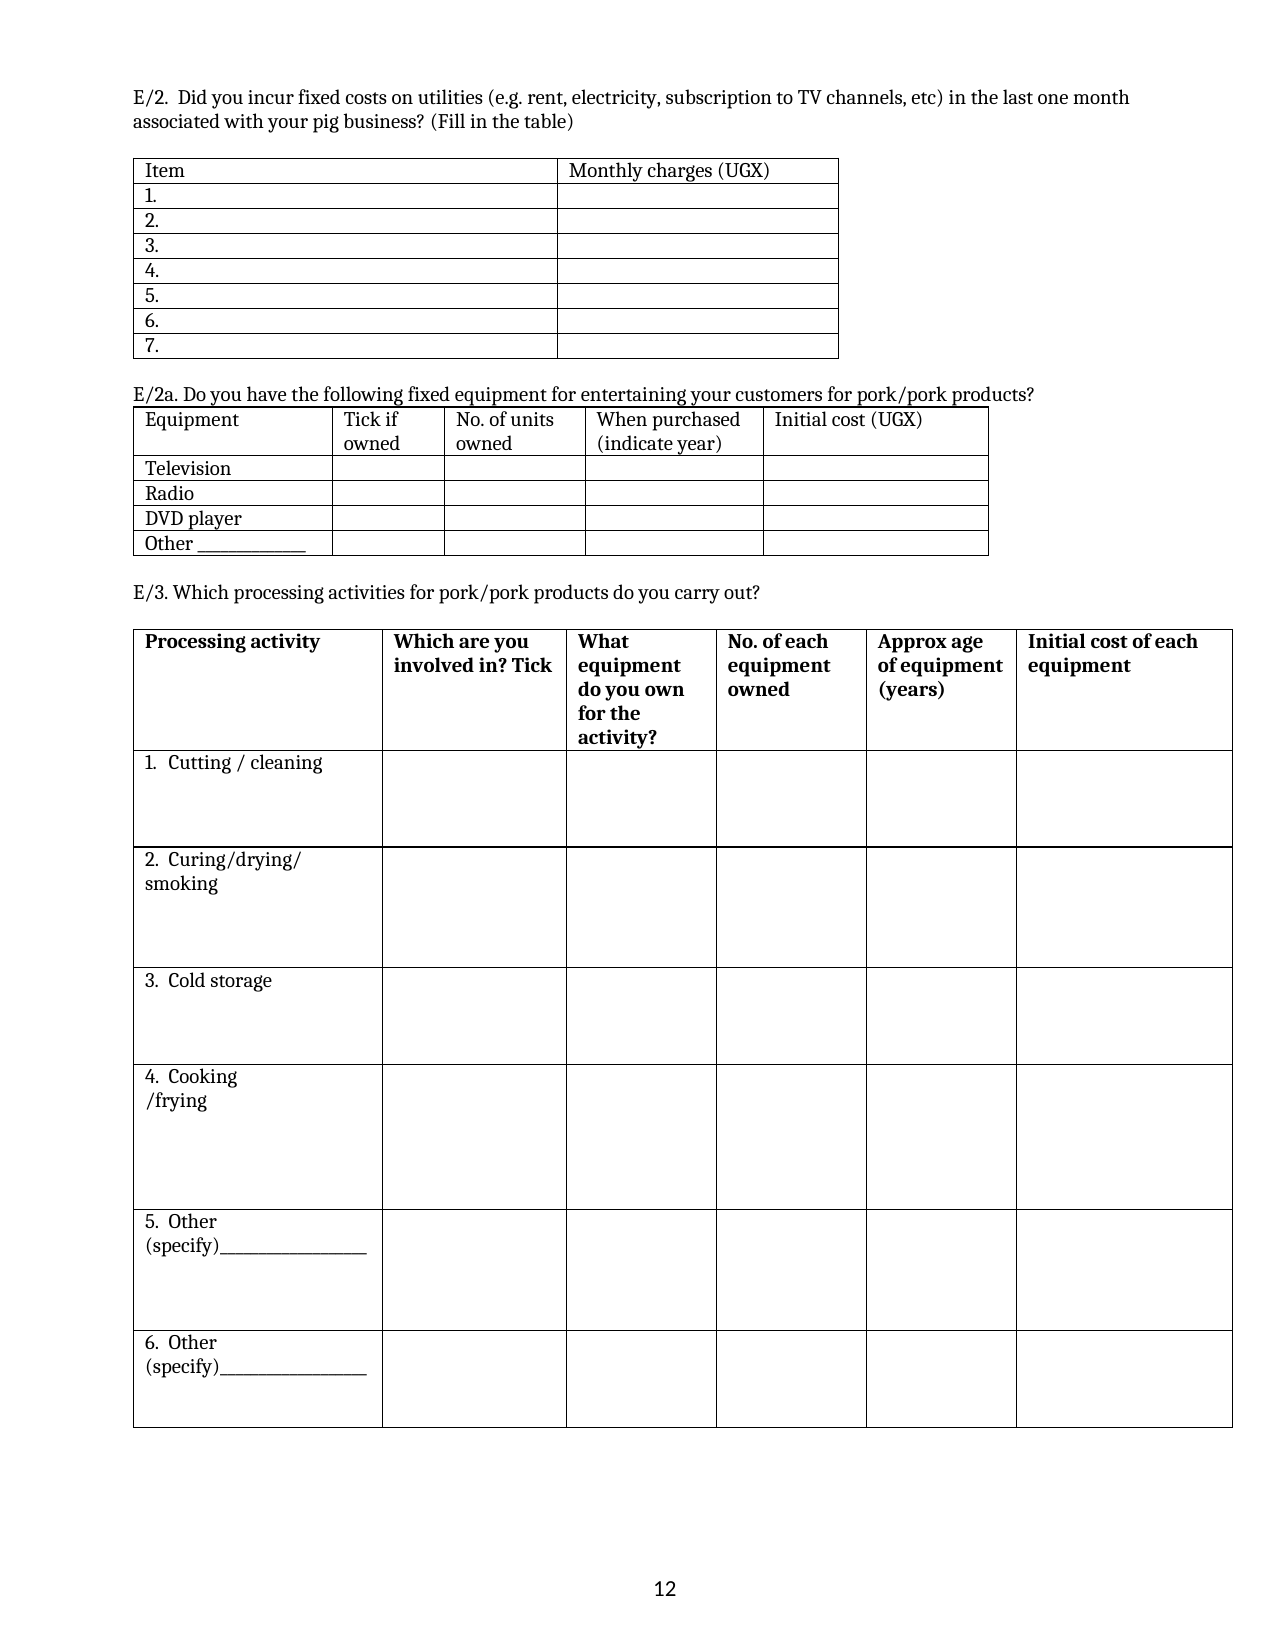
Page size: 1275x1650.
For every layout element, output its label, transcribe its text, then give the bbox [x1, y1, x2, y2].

table_header Item [134, 159, 557, 182]
table_cell [445, 456, 585, 480]
table_cell [867, 1210, 1016, 1330]
table_cell [867, 968, 1016, 1064]
table_header Initial cost of each equipment [1017, 630, 1232, 749]
table_cell [445, 481, 585, 505]
table_cell [764, 506, 988, 530]
table_cell Cold storage [134, 968, 382, 1064]
table_cell [867, 1065, 1016, 1209]
table_header Which are you involved in? Tick [383, 630, 566, 749]
table_header No. of units owned [445, 408, 585, 455]
table_cell Cutting / cleaning [134, 751, 382, 846]
table_header Processing activity [134, 630, 382, 749]
table_cell [567, 1210, 716, 1330]
table_header Initial cost (UGX) [764, 408, 988, 455]
text E/3. Which processing activities for pork/pork products do you carry out? [133, 580, 1196, 604]
table_header Approx age of equipment (years) [867, 630, 1016, 749]
table_cell [558, 209, 838, 232]
table_cell [383, 1065, 566, 1209]
table_cell 5. [134, 284, 557, 307]
table_header When purchased (indicate year) [586, 408, 763, 455]
table_cell [445, 531, 585, 555]
table_cell 6. [134, 309, 557, 332]
table_cell [867, 848, 1016, 967]
table_cell [567, 848, 716, 967]
table_cell [717, 1331, 866, 1427]
table_cell [717, 1210, 866, 1330]
table_cell [717, 848, 866, 967]
table_cell Radio [134, 481, 332, 505]
table_cell [558, 284, 838, 307]
table_cell [567, 1331, 716, 1427]
table_cell [383, 968, 566, 1064]
table_header Equipment [134, 408, 332, 455]
table_cell Television [134, 456, 332, 480]
table_cell [558, 259, 838, 282]
text E/2a. Do you have the following fixed equipment for entertaining your customers for pork/pork products? [133, 382, 1196, 406]
table_cell [567, 751, 716, 846]
table_cell Other ______________ [134, 531, 332, 555]
table_cell [333, 456, 444, 480]
table_cell Cooking /frying [134, 1065, 382, 1209]
table_cell 4. [134, 259, 557, 282]
table_cell [558, 309, 838, 332]
table_header What equipment do you own for the activity? [567, 630, 716, 749]
table_cell [586, 506, 763, 530]
table_cell [445, 506, 585, 530]
table_cell [867, 1331, 1016, 1427]
table_cell 3. [134, 234, 557, 257]
table_cell [1017, 848, 1232, 967]
table_cell Curing/drying/smoking [134, 848, 382, 967]
table_cell [586, 531, 763, 555]
table_cell [383, 848, 566, 967]
table_cell Other (specify)___________________ [134, 1331, 382, 1427]
table_cell [764, 456, 988, 480]
table_cell 1. [134, 184, 557, 207]
table_cell [333, 531, 444, 555]
text E/2. Did you incur fixed costs on utilities (e.g. rent, electricity, subscription to TV channels, etc) in the last one month associated with your pig business? (Fill in the table) [133, 86, 1196, 133]
table_cell [764, 531, 988, 555]
table_cell [1017, 751, 1232, 846]
table_cell [1017, 1331, 1232, 1427]
table_cell 7. [134, 334, 557, 357]
table_header Monthly charges (UGX) [558, 159, 838, 182]
table_cell [558, 184, 838, 207]
table_cell [383, 1210, 566, 1330]
table_cell [717, 1065, 866, 1209]
table_cell [333, 506, 444, 530]
table_header Tick if owned [333, 408, 444, 455]
table_cell [764, 481, 988, 505]
table_cell [1017, 968, 1232, 1064]
table_cell [558, 234, 838, 257]
table_cell [717, 968, 866, 1064]
table_cell [567, 968, 716, 1064]
table_cell DVD player [134, 506, 332, 530]
table_cell [558, 334, 838, 357]
table_cell [867, 751, 1016, 846]
table_cell [717, 751, 866, 846]
table_cell [1017, 1210, 1232, 1330]
table_cell [567, 1065, 716, 1209]
table_cell Other (specify)___________________ [134, 1210, 382, 1330]
table_header No. of each equipment owned [717, 630, 866, 749]
table_cell 2. [134, 209, 557, 232]
table_cell [1017, 1065, 1232, 1209]
table_cell [586, 456, 763, 480]
table_cell [383, 751, 566, 846]
table_cell [333, 481, 444, 505]
table_cell [586, 481, 763, 505]
table_cell [383, 1331, 566, 1427]
